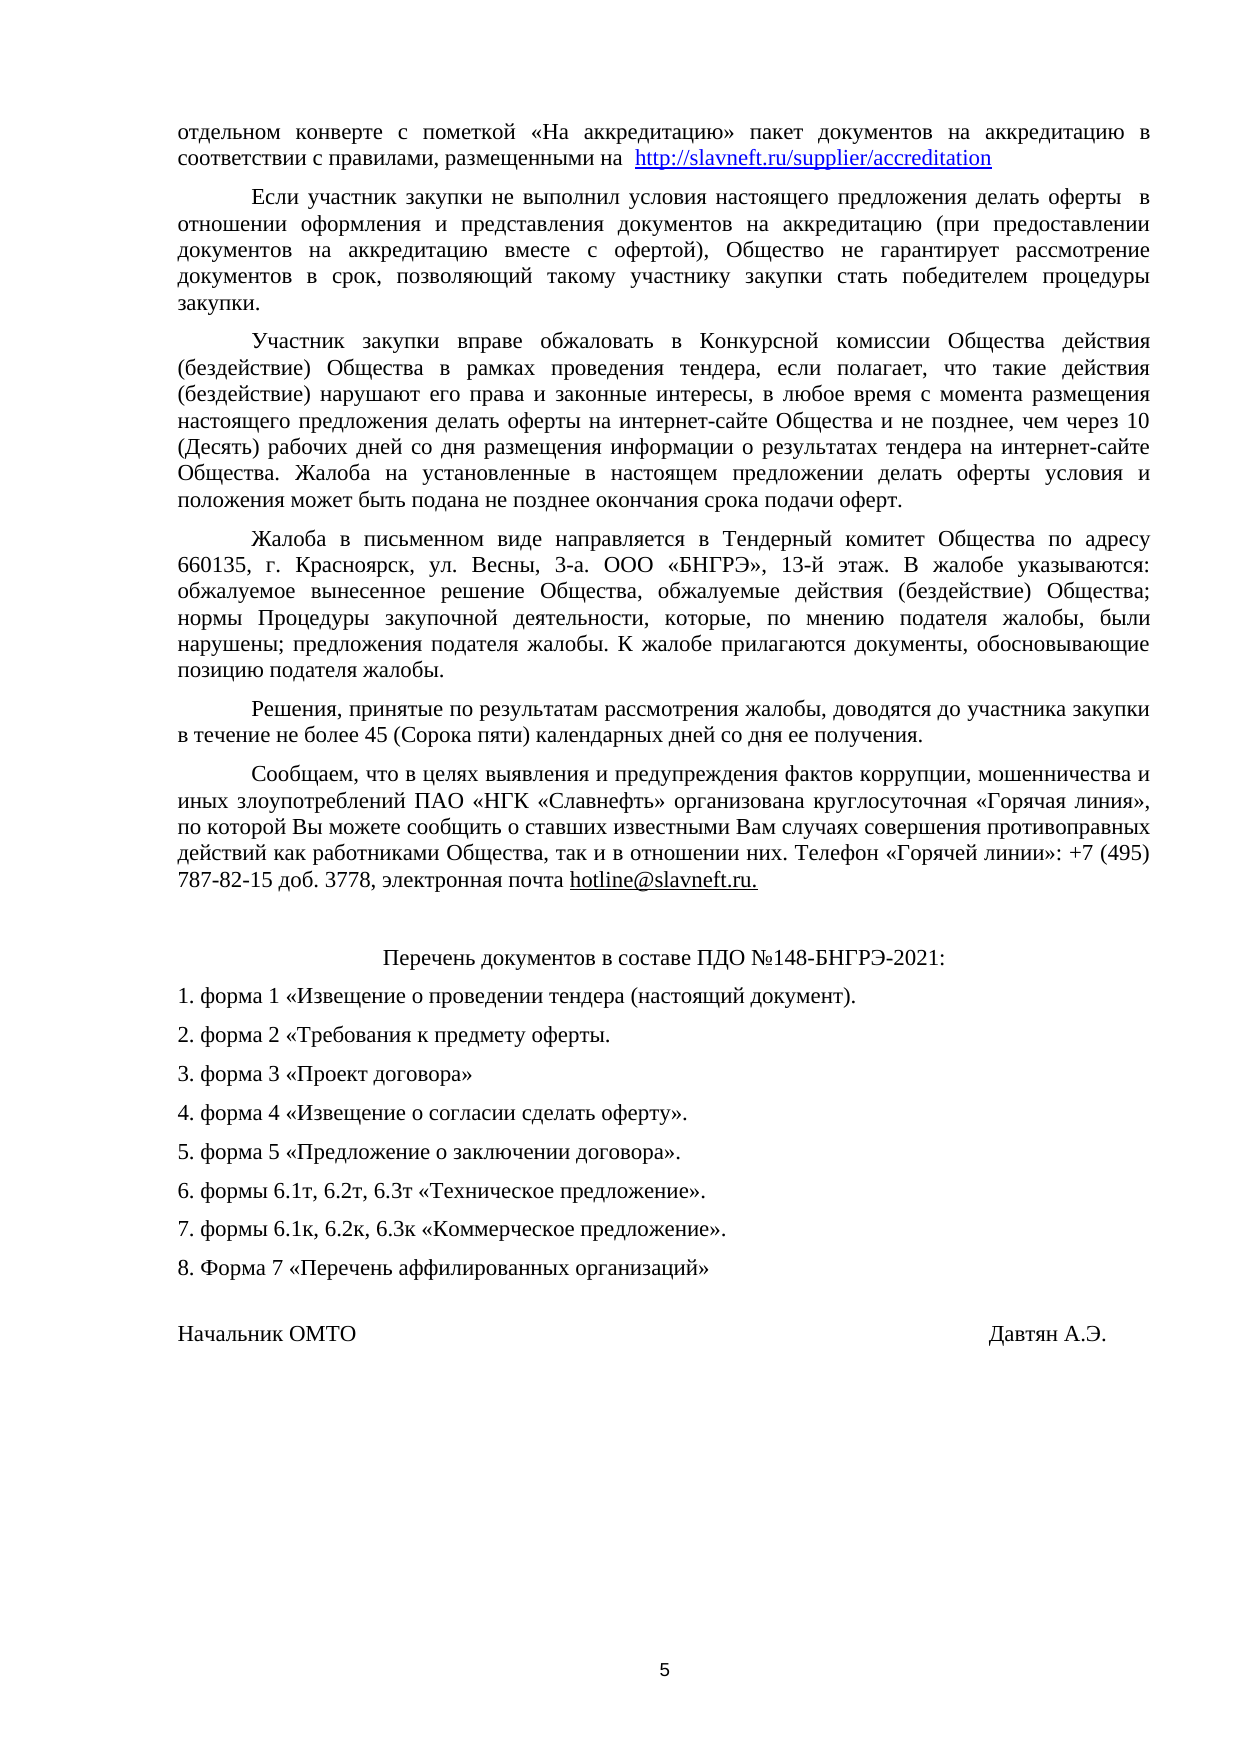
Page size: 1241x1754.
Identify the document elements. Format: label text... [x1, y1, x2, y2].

text Сообщаем, что в целях выявления и предупреждения фактов коррупции, мошенничества и иных злоупотреблений ПАО «НГК «Славнефть» организована круглосуточная «Горячая линия», по которой Вы можете сообщить о ставших известными Вам случаях совершения противоправных действий как работниками Общества, так и в отношении них. Телефон «Горячей линии»: +7 (495) 787-82-15 доб. 3778, электронная почта hotline@slavneft.ru. [177, 760, 1152, 892]
text 6. формы 6.1т, 6.2т, 6.3т «Техническое предложение». [177, 1177, 1152, 1203]
text 1. форма 1 «Извещение о проведении тендера (настоящий документ). [177, 982, 1152, 1009]
text Если участник закупки не выполнил условия настоящего предложения делать оферты в отношении оформления и представления документов на аккредитацию (при предоставлении документов на аккредитацию вместе с офертой), Общество не гарантирует рассмотрение документов в срок, позволяющий такому участнику закупки стать победителем процедуры закупки. [177, 183, 1152, 315]
text 5. форма 5 «Предложение о заключении договора». [177, 1138, 1152, 1164]
text Перечень документов в составе ПДО №148-БНГРЭ-2021: [177, 943, 1152, 970]
text 4. форма 4 «Извещение о согласии сделать оферту». [177, 1099, 1152, 1125]
text 7. формы 6.1к, 6.2к, 6.3к «Коммерческое предложение». [177, 1216, 1152, 1242]
text 8. Форма 7 «Перечень аффилированных организаций» [177, 1254, 1152, 1281]
text 2. форма 2 «Требования к предмету оферты. [177, 1021, 1152, 1048]
text Начальник ОМТО Давтян А.Э. [177, 1319, 1152, 1346]
text Жалоба в письменном виде направляется в Тендерный комитет Общества по адресу 660135, г. Красноярск, ул. Весны, 3-а. ООО «БНГРЭ», 13-й этаж. В жалобе указываются: обжалуемое вынесенное решение Общества, обжалуемые действия (бездействие) Общества; нормы Процедуры закупочной деятельности, которые, по мнению подателя жалобы, были нарушены; предложения подателя жалобы. К жалобе прилагаются документы, обосновывающие позицию подателя жалобы. [177, 524, 1152, 683]
text Решения, принятые по результатам рассмотрения жалобы, доводятся до участника закупки в течение не более 45 (Сорока пяти) календарных дней со дня ее получения. [177, 695, 1152, 748]
text 3. форма 3 «Проект договора» [177, 1060, 1152, 1086]
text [177, 118, 1152, 171]
text Участник закупки вправе обжаловать в Конкурсной комиссии Общества действия (бездействие) Общества в рамках проведения тендера, если полагает, что такие действия (бездействие) нарушают его права и законные интересы, в любое время с момента размещения настоящего предложения делать оферты на интернет-сайте Общества и не позднее, чем через 10 (Десять) рабочих дней со дня размещения информации о результатах тендера на интернет-сайте Общества. Жалоба на установленные в настоящем предложении делать оферты условия и положения может быть подана не позднее окончания срока подачи оферт. [177, 328, 1152, 512]
